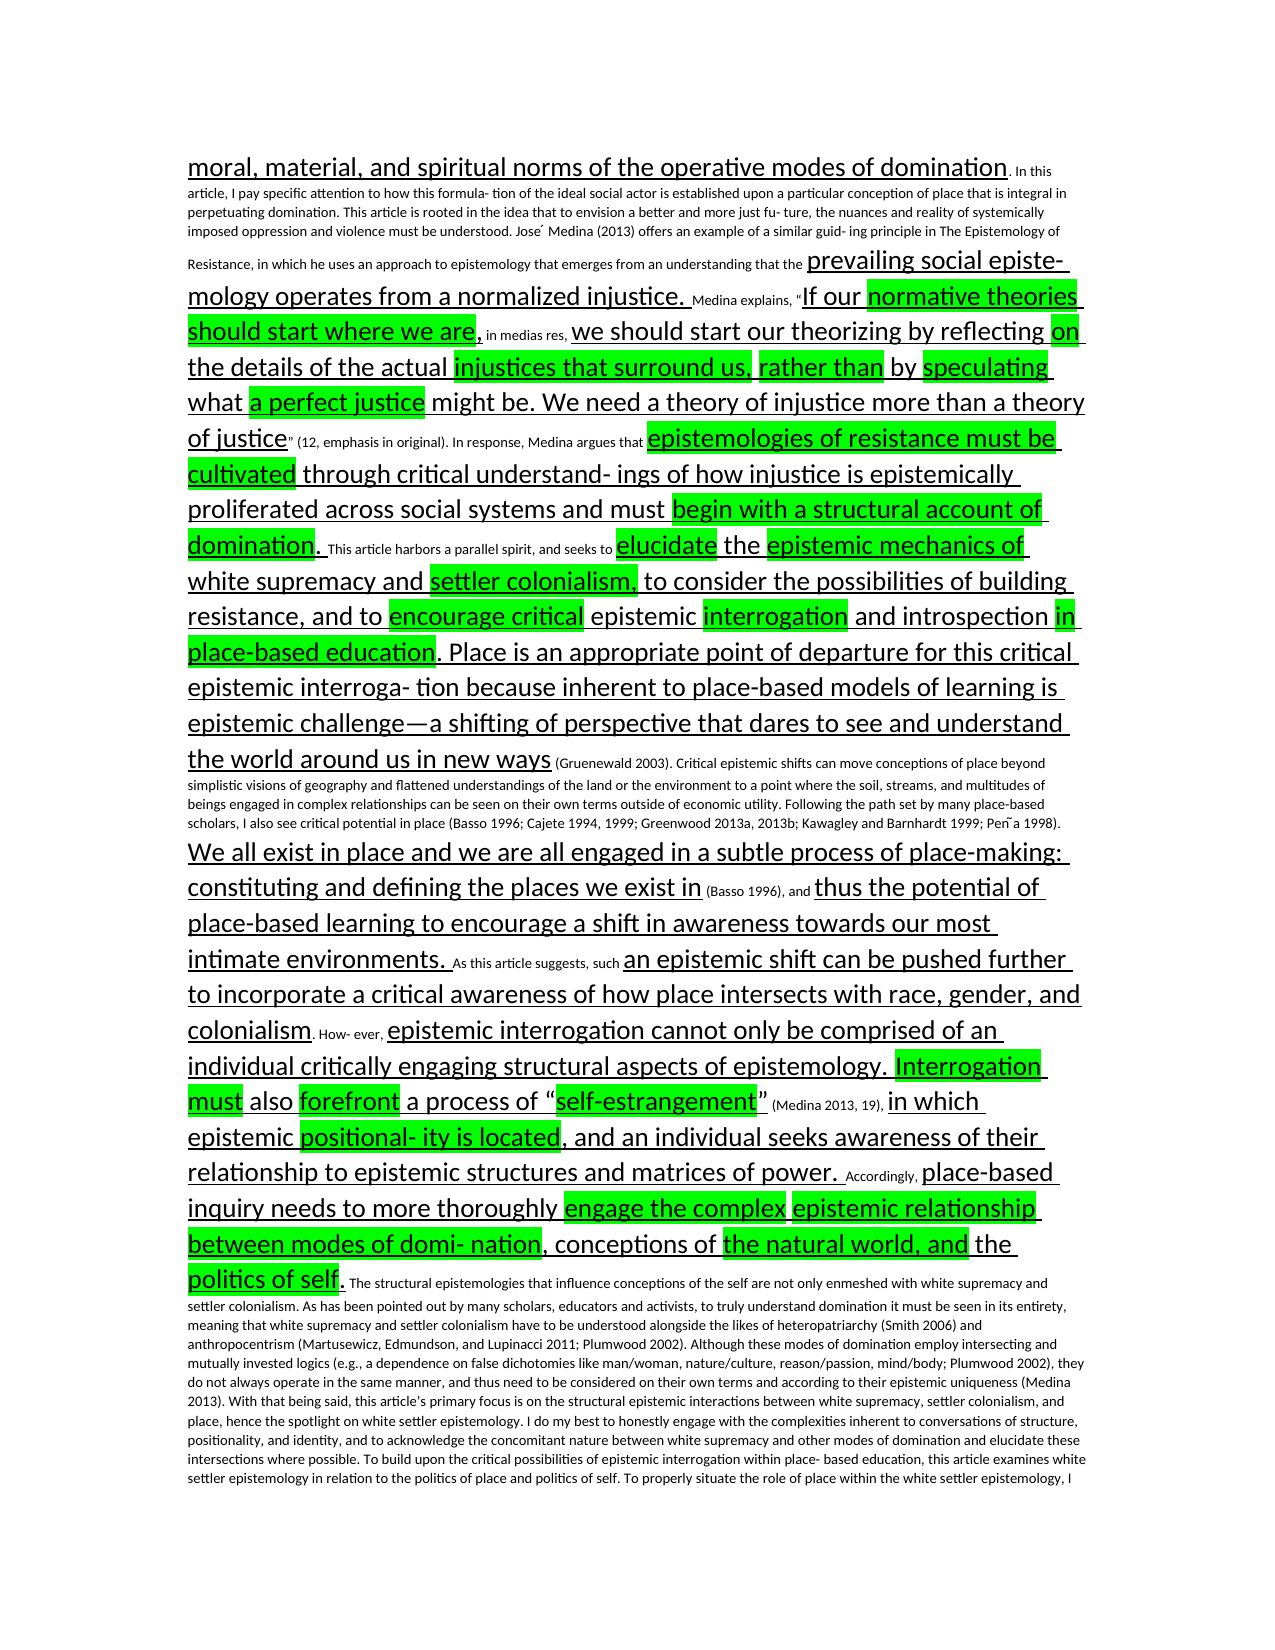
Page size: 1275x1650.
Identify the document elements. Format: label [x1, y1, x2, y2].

text [187, 150, 1087, 1487]
